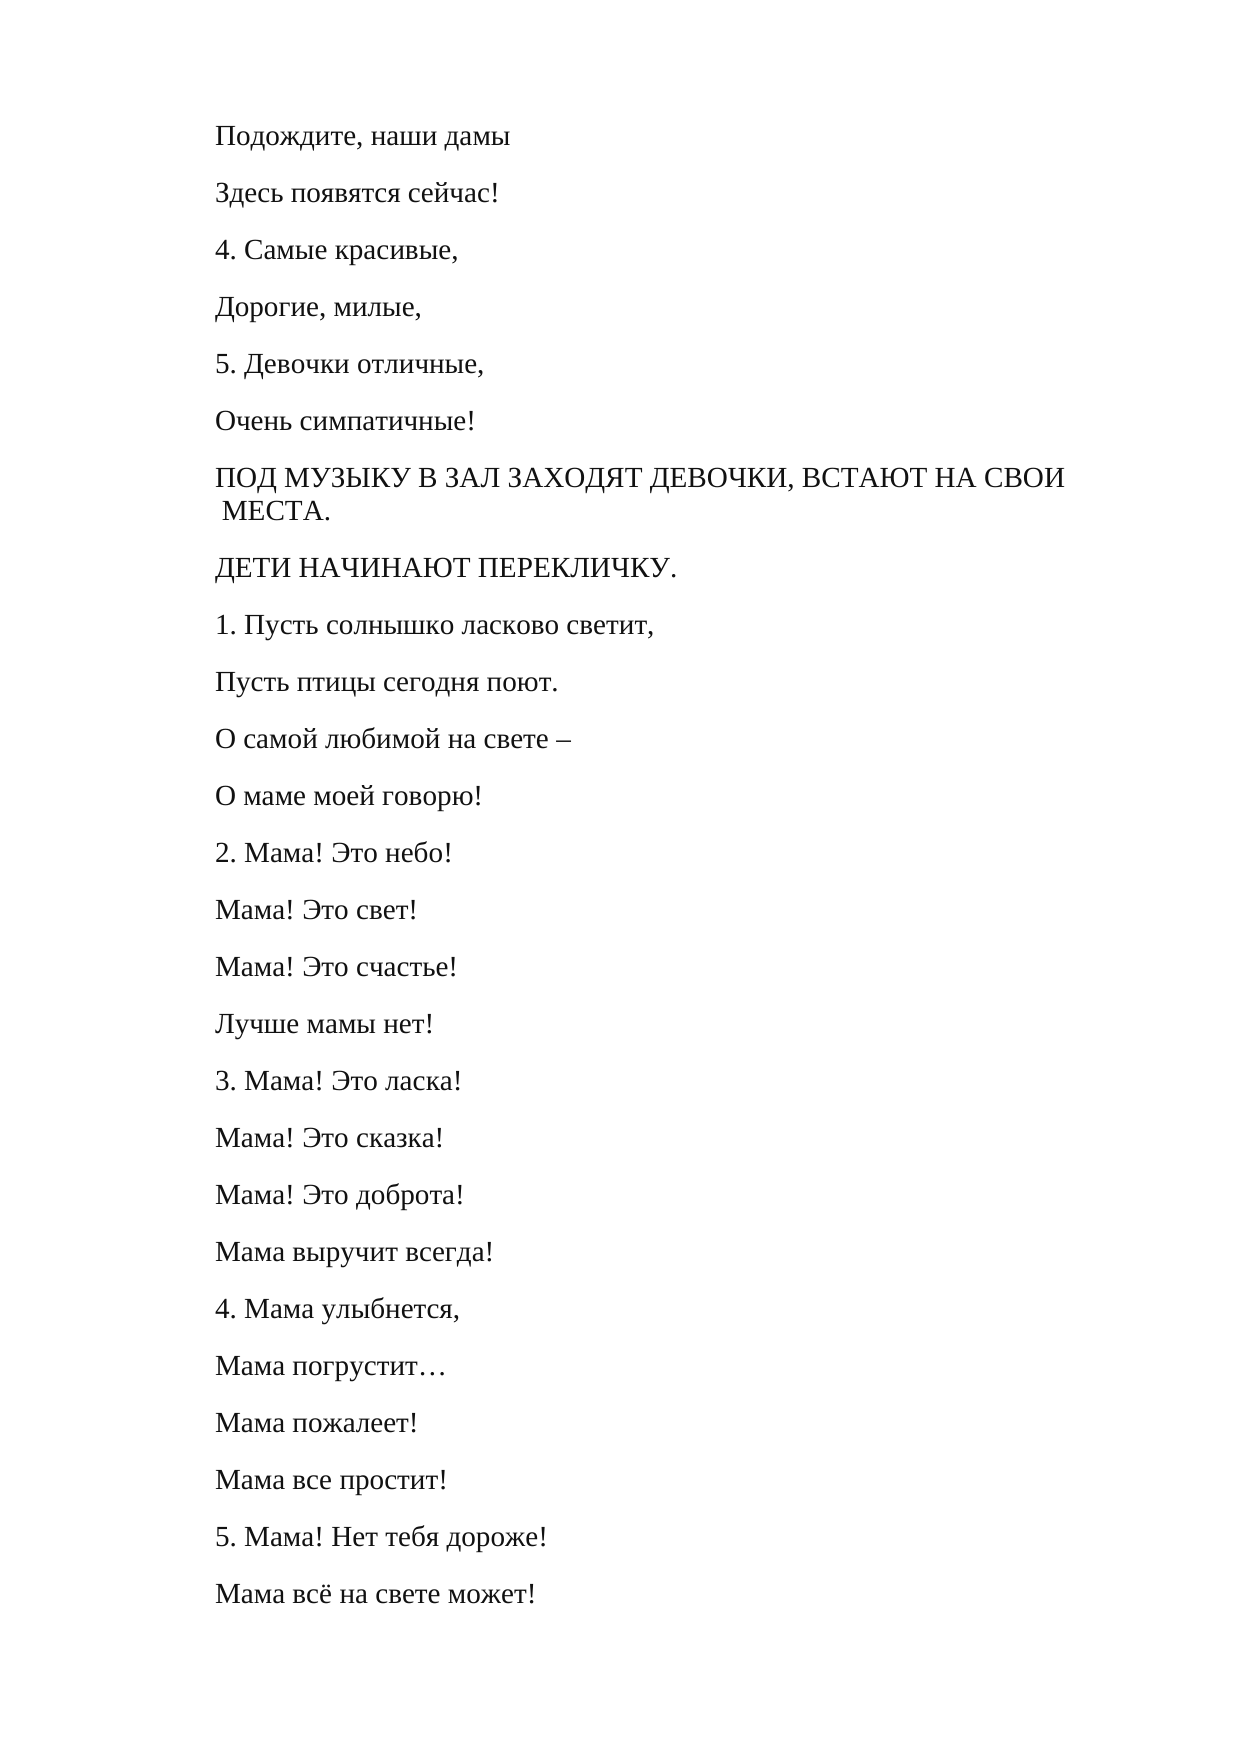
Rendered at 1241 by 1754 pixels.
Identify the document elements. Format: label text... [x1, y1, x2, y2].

text Мама пожалеет! [177, 1405, 1152, 1439]
text Дорогие, милые, [177, 289, 1152, 323]
text Лучше мамы нет! [177, 1006, 1152, 1040]
text Мама! Это сказка! [177, 1120, 1152, 1154]
text 1. Пусть солнышко ласково светит, [177, 607, 1152, 641]
text Мама погрустит… [177, 1348, 1152, 1382]
text Мама все простит! [177, 1462, 1152, 1496]
text Подождите, наши дамы [177, 118, 1152, 152]
text Мама! Это доброта! [177, 1177, 1152, 1211]
text ПОД МУЗЫКУ В ЗАЛ ЗАХОДЯТ ДЕВОЧКИ, ВСТАЮТ НА СВОИ МЕСТА. [215, 460, 1152, 527]
text О самой любимой на свете – [177, 721, 1152, 755]
text 5. Девочки отличные, [177, 346, 1152, 379]
text О маме моей говорю! [177, 778, 1152, 812]
text Здесь появятся сейчас! [177, 175, 1152, 209]
text 4. Мама улыбнется, [177, 1291, 1152, 1325]
text 3. Мама! Это ласка! [177, 1063, 1152, 1097]
text 4. Самые красивые, [177, 232, 1152, 266]
text Мама! Это свет! [177, 892, 1152, 926]
text 5. Мама! Нет тебя дороже! [177, 1519, 1152, 1553]
text Очень симпатичные! [177, 403, 1152, 437]
text ДЕТИ НАЧИНАЮТ ПЕРЕКЛИЧКУ. [177, 551, 1152, 584]
text Мама! Это счастье! [177, 949, 1152, 983]
text Мама всё на свете может! [177, 1576, 1152, 1610]
text 2. Мама! Это небо! [177, 835, 1152, 869]
text Мама выручит всегда! [177, 1234, 1152, 1268]
text Пусть птицы сегодня поют. [177, 664, 1152, 698]
